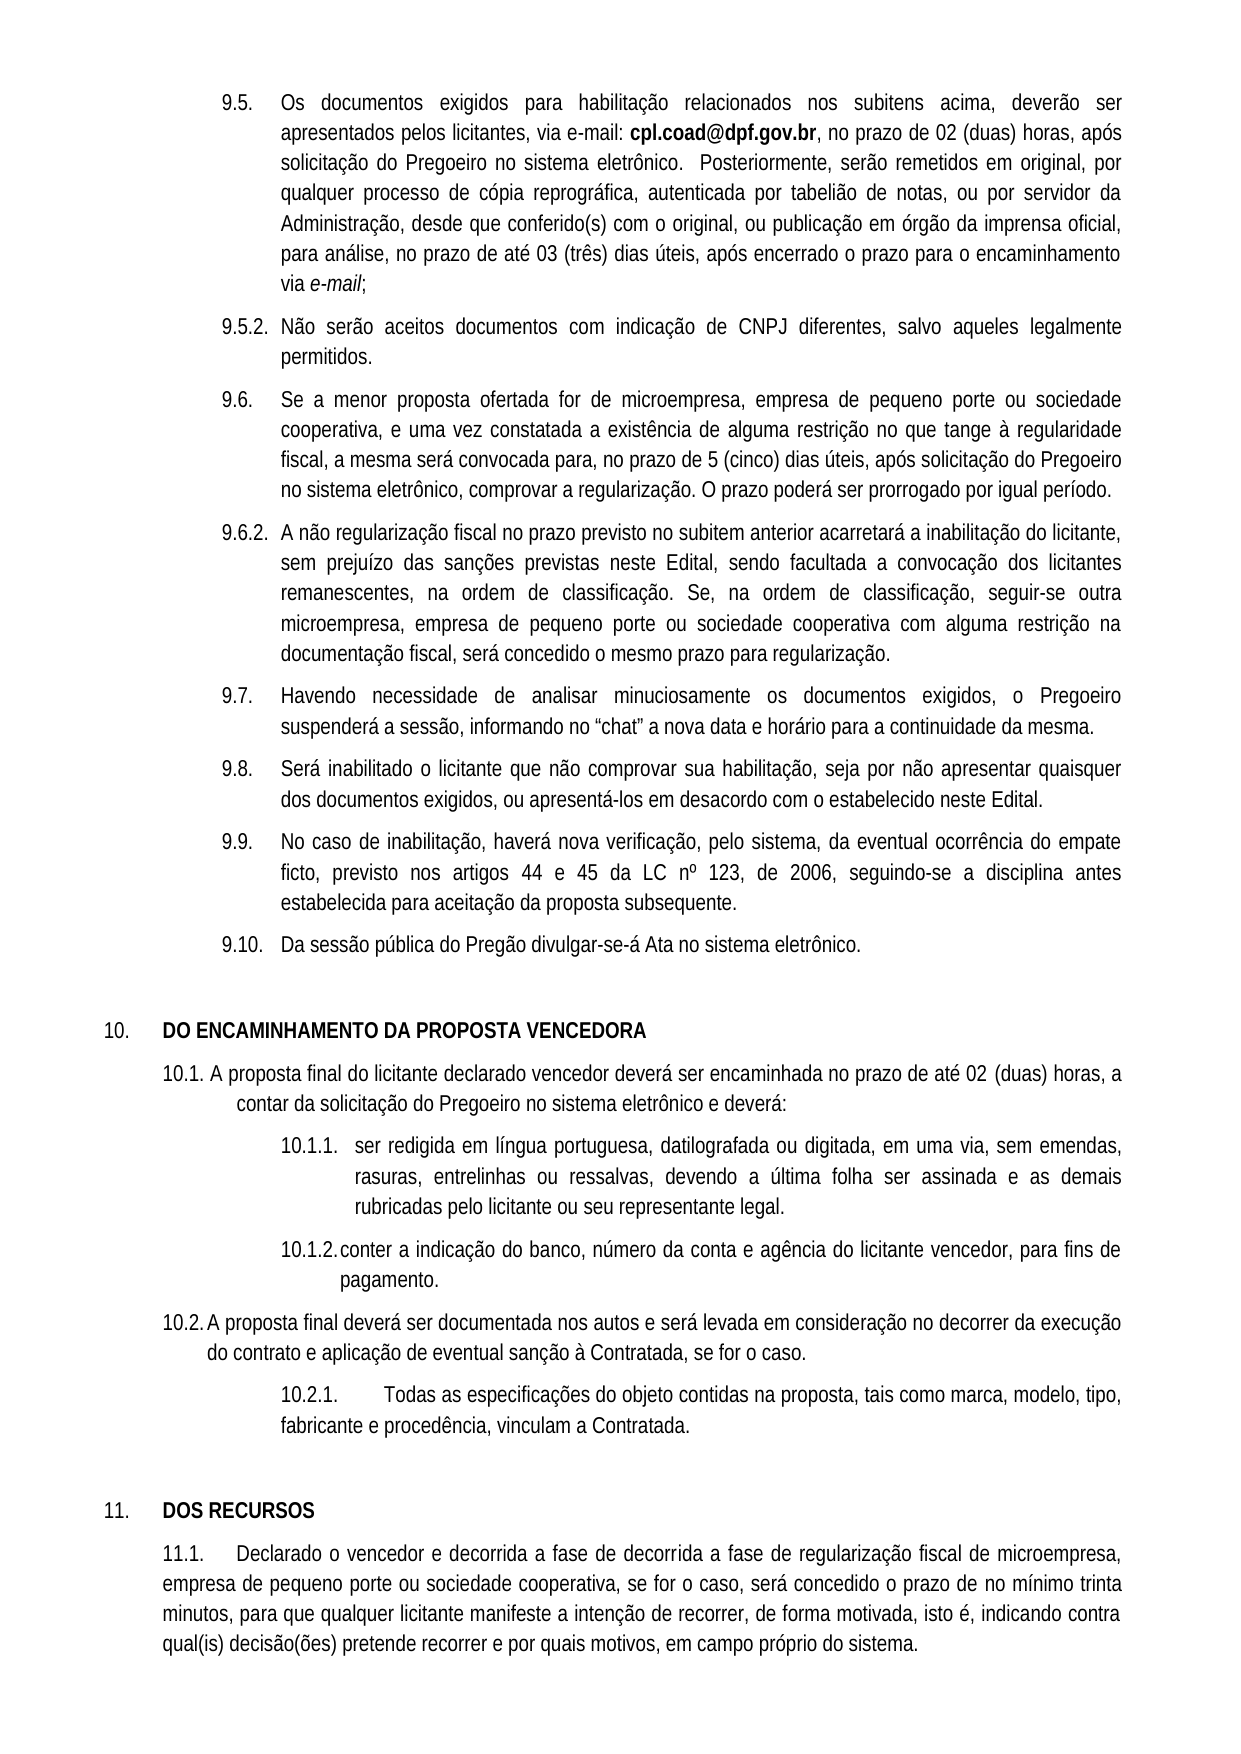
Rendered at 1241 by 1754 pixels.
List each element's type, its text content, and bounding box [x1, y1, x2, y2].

list A proposta final deverá ser documentada nos autos e será levada em consideração no decorrer da execução do contrato e aplicação de eventual sanção à Contratada, se for o caso. [162, 1308, 1122, 1365]
list DOS RECURSOS [103, 1497, 1122, 1523]
list Se a menor proposta ofertada for de microempresa, empresa de pequeno porte ou sociedade cooperativa, e uma vez constatada a existência de alguma restrição no que tange à regularidade fiscal, a mesma será convocada para, no prazo de 5 (cinco) dias úteis, após solicitação do Pregoeiro no sistema eletrônico, comprovar a regularização. O prazo poderá ser prorrogado por igual período. [222, 386, 1122, 502]
list DO ENCAMINHAMENTO DA PROPOSTA VENCEDORA [103, 1017, 1122, 1043]
list Declarado o vencedor e decorrida a fase de decorrida a fase de regularização fiscal de microempresa, empresa de pequeno porte ou sociedade cooperativa, se for o caso, será concedido o prazo de no mínimo trinta minutos, para que qualquer licitante manifeste a intenção de recorrer, de forma motivada, isto é, indicando contra qual(is) decisão(ões) pretende recorrer e por quais motivos, em campo próprio do sistema. [162, 1540, 1122, 1657]
list Será inabilitado o licitante que não comprovar sua habilitação, seja por não apresentar quaisquer dos documentos exigidos, ou apresentá-los em desacordo com o estabelecido neste Edital. [222, 755, 1122, 812]
list A não regularização fiscal no prazo previsto no subitem anterior acarretará a inabilitação do licitante, sem prejuízo das sanções previstas neste Edital, sendo facultada a convocação dos licitantes remanescentes, na ordem de classificação. Se, na ordem de classificação, seguir-se outra microempresa, empresa de pequeno porte ou sociedade cooperativa com alguma restrição na documentação fiscal, será concedido o mesmo prazo para regularização. [222, 519, 1122, 666]
list Da sessão pública do Pregão divulgar-se-á Ata no sistema eletrônico. [222, 931, 1122, 958]
list Não serão aceitos documentos com indicação de CNPJ diferentes, salvo aqueles legalmente permitidos. [222, 313, 1122, 369]
list conter a indicação do banco, número da conta e agência do licitante vencedor, para fins de pagamento. [281, 1236, 1122, 1292]
list ser redigida em língua portuguesa, datilografada ou digitada, em uma via, sem emendas, rasuras, entrelinhas ou ressalvas, devendo a última folha ser assinada e as demais rubricadas pelo licitante ou seu representante legal. [281, 1132, 1122, 1219]
list Todas as especificações do objeto contidas na proposta, tais como marca, modelo, tipo, fabricante e procedência, vinculam a Contratada. [281, 1381, 1122, 1438]
list Os documentos exigidos para habilitação relacionados nos subitens acima, deverão ser apresentados pelos licitantes, via e-mail: cpl.coad@dpf.gov.br, no prazo de 02 (duas) horas, após solicitação do Pregoeiro no sistema eletrônico. Posteriormente, serão remetidos em original, por qualquer processo de cópia reprográfica, autenticada por tabelião de notas, ou por servidor da Administração, desde que conferido(s) com o original, ou publicação em órgão da imprensa oficial, para análise, no prazo de até 03 (três) dias úteis, após encerrado o prazo para o encaminhamento via e-mail; [222, 89, 1122, 296]
text 10.1. A proposta final do licitante declarado vencedor deverá ser encaminhada no prazo de até 02 (duas) horas, a contar da solicitação do Pregoeiro no sistema eletrônico e deverá: [162, 1059, 1122, 1116]
list Havendo necessidade de analisar minuciosamente os documentos exigidos, o Pregoeiro suspenderá a sessão, informando no “chat” a nova data e horário para a continuidade da mesma. [222, 682, 1122, 739]
list No caso de inabilitação, haverá nova verificação, pelo sistema, da eventual ocorrência do empate ficto, previsto nos artigos 44 e 45 da LC nº 123, de 2006, seguindo-se a disciplina antes estabelecida para aceitação da proposta subsequente. [222, 828, 1122, 915]
